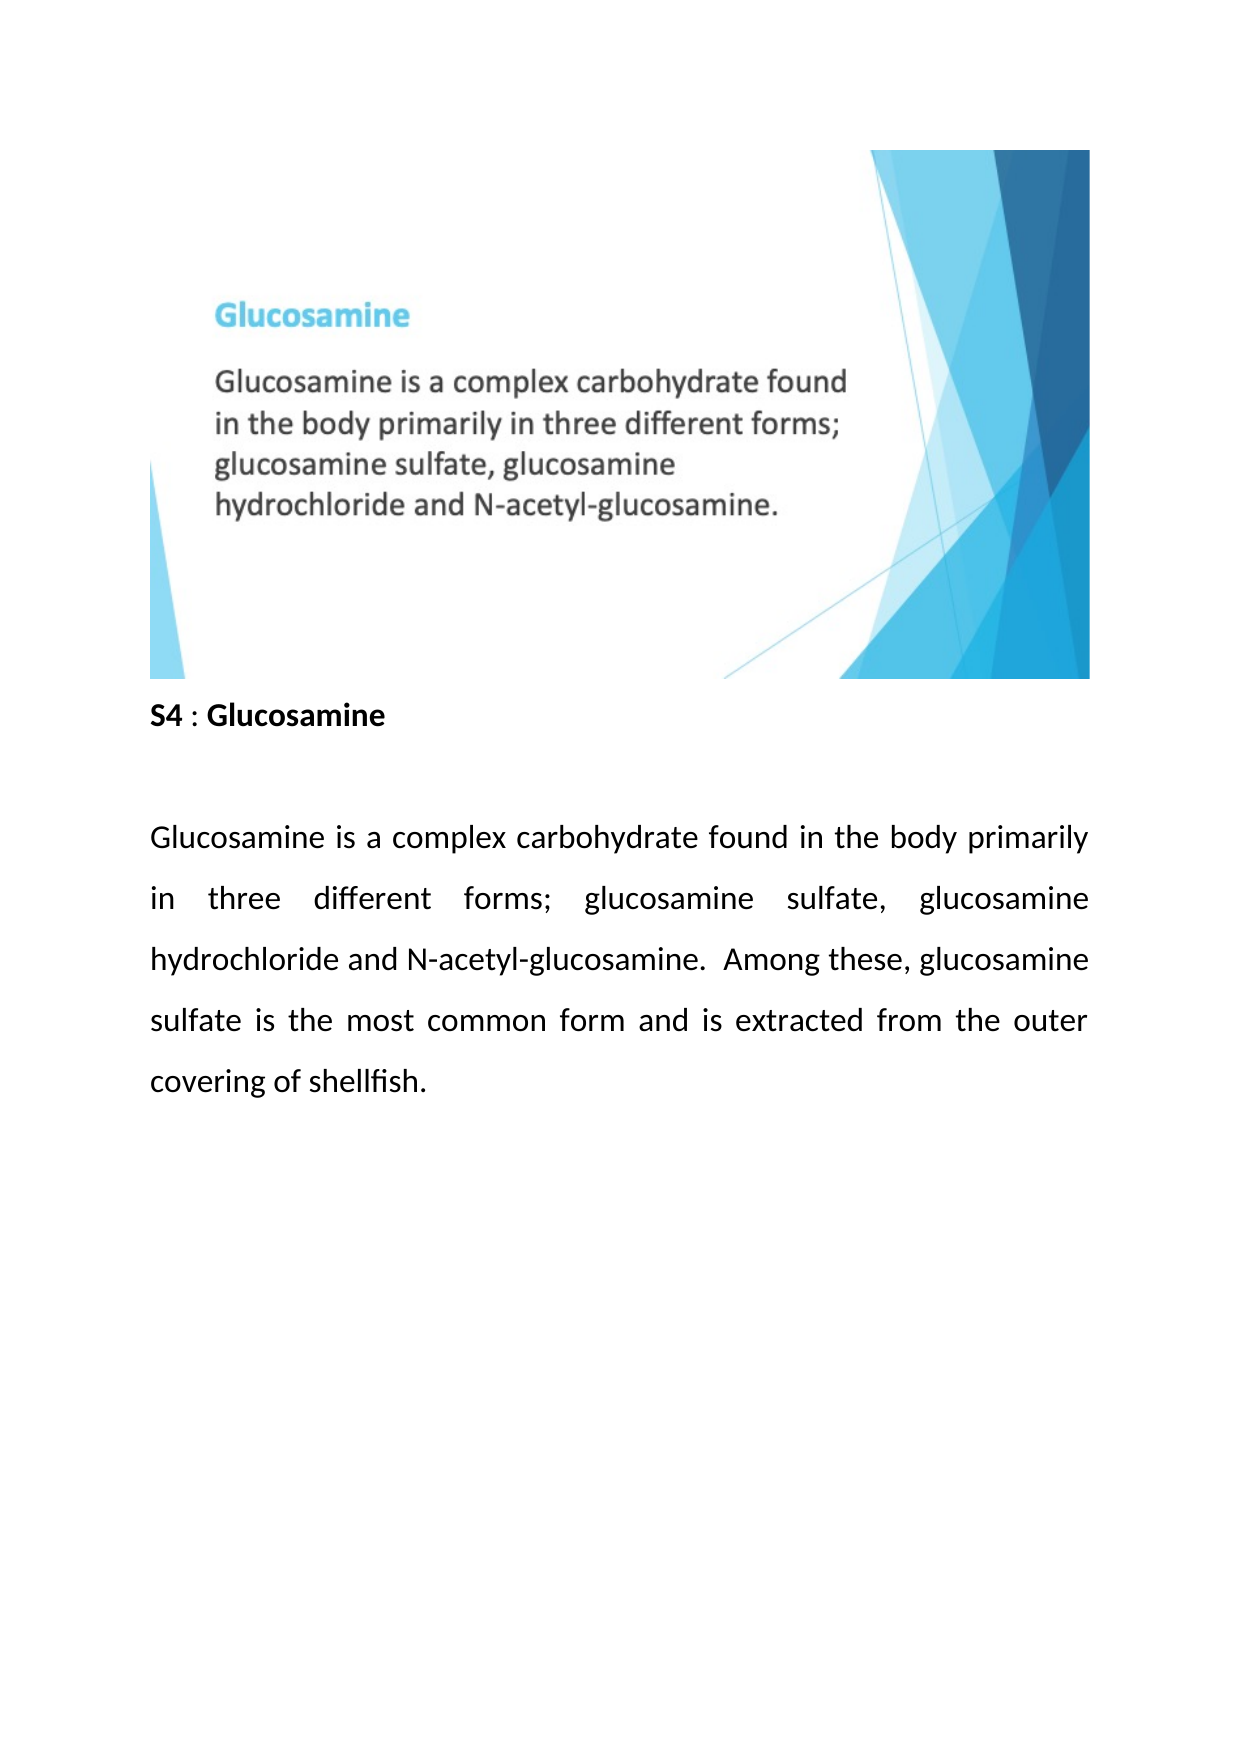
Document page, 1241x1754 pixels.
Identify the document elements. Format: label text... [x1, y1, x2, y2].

picture [150, 150, 1090, 679]
text Glucosamine is a complex carbohydrate found in the body primarily in three different forms; glucosamine sulfate, glucosamine hydrochloride and N-acetyl-glucosamine. Among these, glucosamine sulfate is the most common form and is extracted from the outer covering of shellfish. [150, 816, 1090, 1101]
text S4 : Glucosamine [150, 694, 1090, 734]
